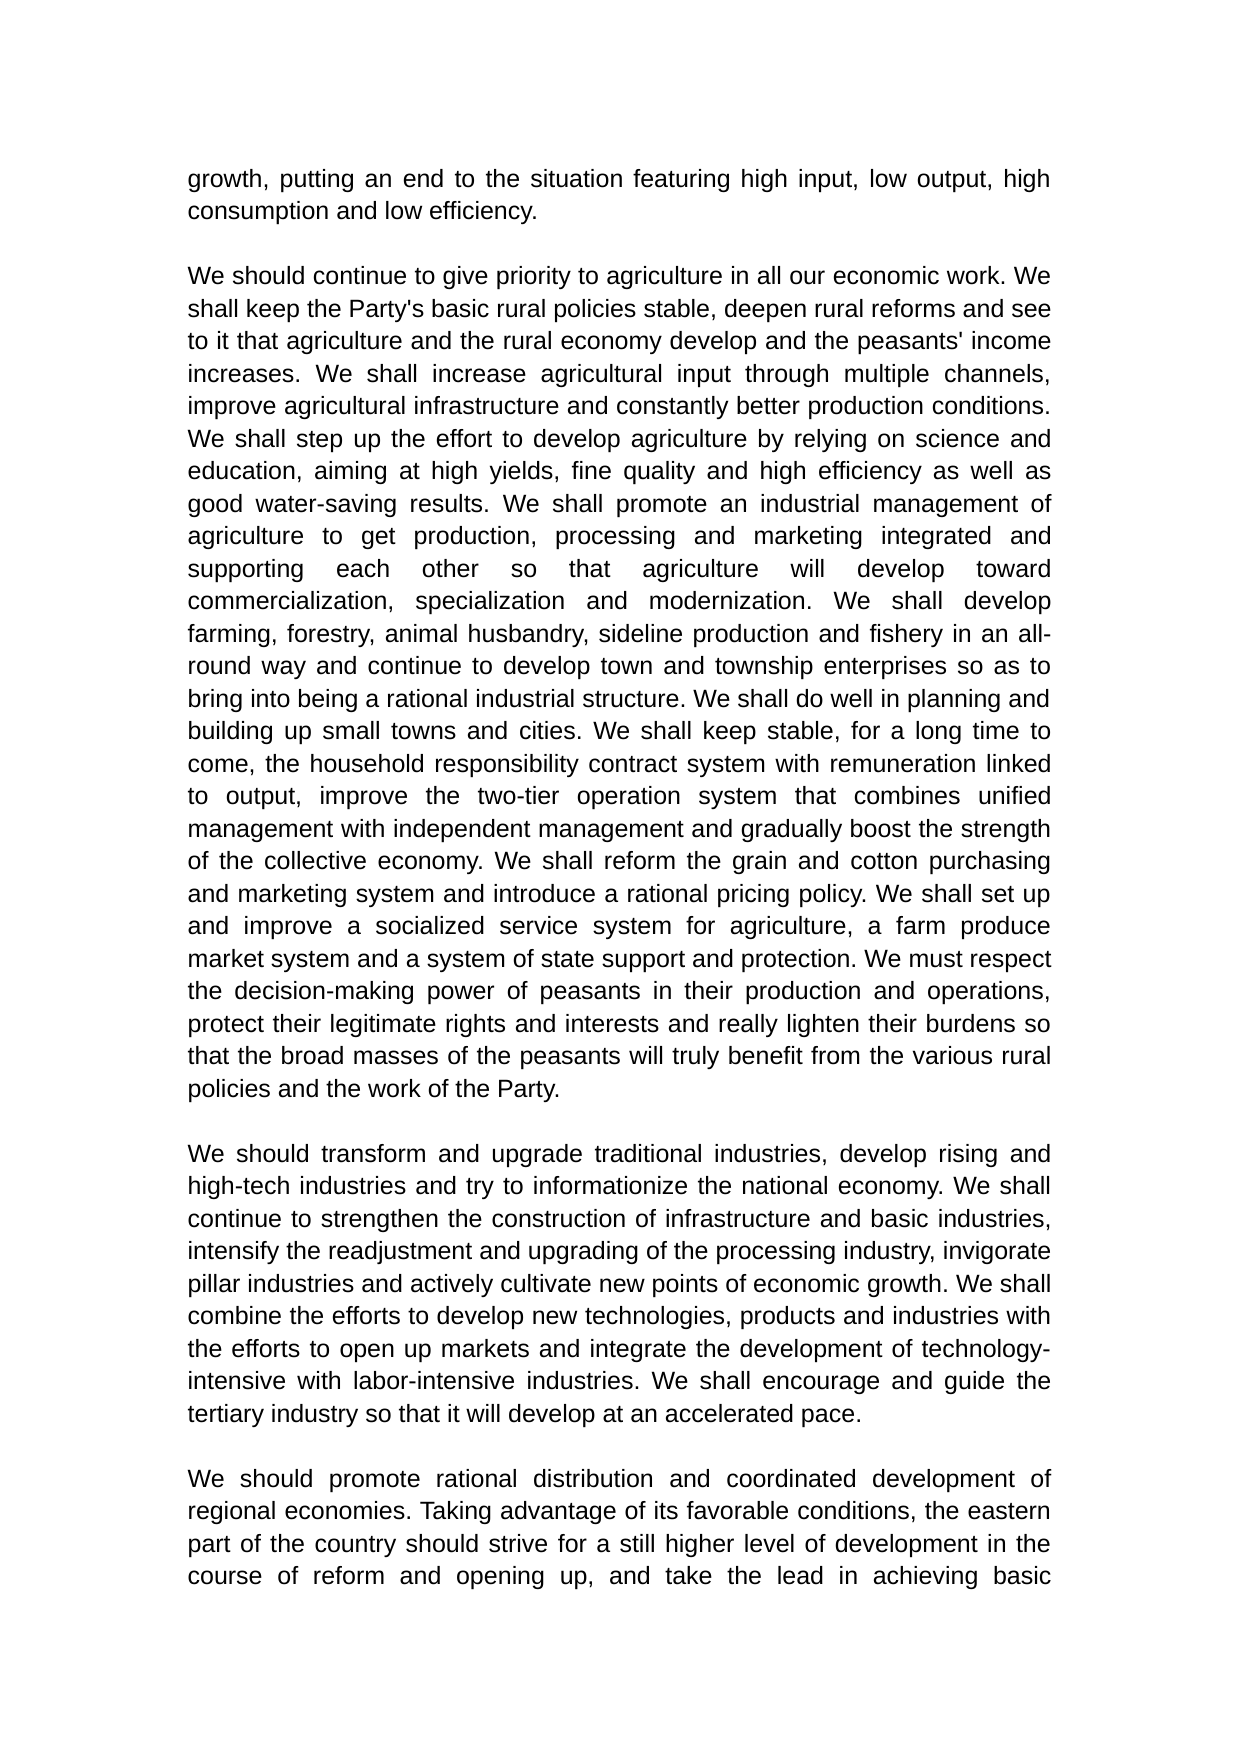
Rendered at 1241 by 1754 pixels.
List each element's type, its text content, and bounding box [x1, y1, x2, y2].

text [187, 1462, 1053, 1592]
text We should transform and upgrade traditional industries, develop rising and high-tech industries and try to informationize the national economy. We shall continue to strengthen the construction of infrastructure and basic industries, intensify the readjustment and upgrading of the processing industry, invigorate pillar industries and actively cultivate new points of economic growth. We shall combine the efforts to develop new technologies, products and industries with the efforts to open up markets and integrate the development of technology-intensive with labor-intensive industries. We shall encourage and guide the tertiary industry so that it will develop at an accelerated pace. [187, 1137, 1053, 1429]
text We should continue to give priority to agriculture in all our economic work. We shall keep the Party's basic rural policies stable, deepen rural reforms and see to it that agriculture and the rural economy develop and the peasants' income increases. We shall increase agricultural input through multiple channels, improve agricultural infrastructure and constantly better production conditions. We shall step up the effort to develop agriculture by relying on science and education, aiming at high yields, fine quality and high efficiency as well as good water-saving results. We shall promote an industrial management of agriculture to get production, processing and marketing integrated and supporting each other so that agriculture will develop toward commercialization, specialization and modernization. We shall develop farming, forestry, animal husbandry, sideline production and fishery in an all-round way and continue to develop town and township enterprises so as to bring into being a rational industrial structure. We shall do well in planning and building up small towns and cities. We shall keep stable, for a long time to come, the household responsibility contract system with remuneration linked to output, improve the two-tier operation system that combines unified management with independent management and gradually boost the strength of the collective economy. We shall reform the grain and cotton purchasing and marketing system and introduce a rational pricing policy. We shall set up and improve a socialized service system for agriculture, a farm produce market system and a system of state support and protection. We must respect the decision-making power of peasants in their production and operations, protect their legitimate rights and interests and really lighten their burdens so that the broad masses of the peasants will truly benefit from the various rural policies and the work of the Party. [187, 259, 1053, 1104]
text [187, 162, 1053, 227]
